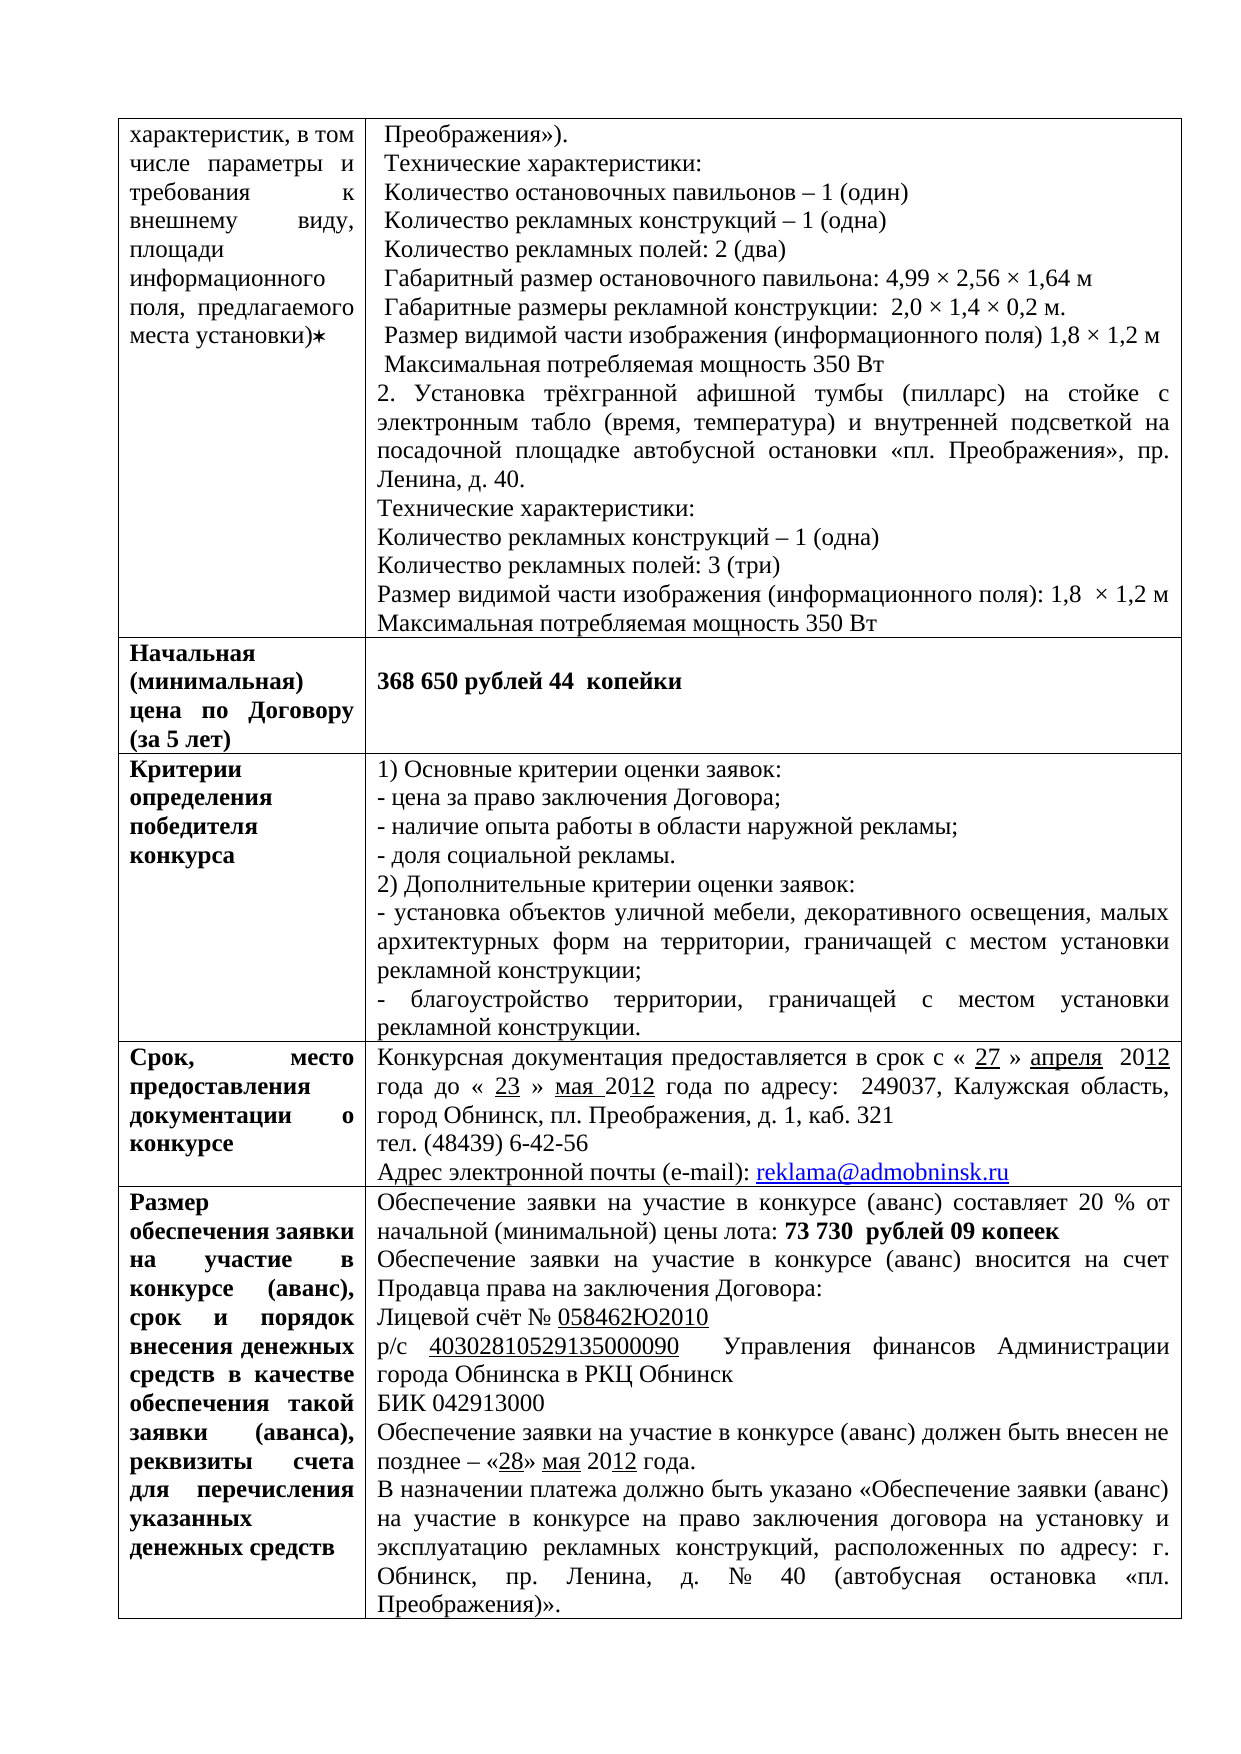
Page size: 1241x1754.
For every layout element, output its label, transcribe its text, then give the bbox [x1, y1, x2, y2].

table_cell Начальная (минимальная) цена по Договору (за 5 лет) [119, 638, 365, 753]
table_cell Конкурсная документация предоставляется в срок с « 27 » апреля 2012 года до « 23 » мая 2012 года по адресу: 249037, Калужская область, город Обнинск, пл. Преображения, д. 1, каб. 321 тел. (48439) 6-42-56 Адрес электронной почты (e-mail): reklama@admobninsk.ru [366, 1042, 1181, 1186]
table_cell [366, 1187, 1181, 1618]
table_cell Критерии определения победителя конкурса [119, 754, 365, 1041]
table_cell 368 650 рублей 44 копейки [366, 638, 1181, 753]
table_cell 1) Основные критерии оценки заявок: - цена за право заключения Договора; - наличие опыта работы в области наружной рекламы; - доля социальной рекламы. 2) Дополнительные критерии оценки заявок: - установка объектов уличной мебели, декоративного освещения, малых архитектурных форм на территории, граничащей с местом установки рекламной конструкции; - благоустройство территории, граничащей с местом установки рекламной конструкции. [366, 754, 1181, 1041]
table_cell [366, 119, 1181, 637]
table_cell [119, 119, 365, 637]
table_cell Срок, место предоставления документации о конкурсе [119, 1042, 365, 1186]
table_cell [119, 1187, 365, 1618]
